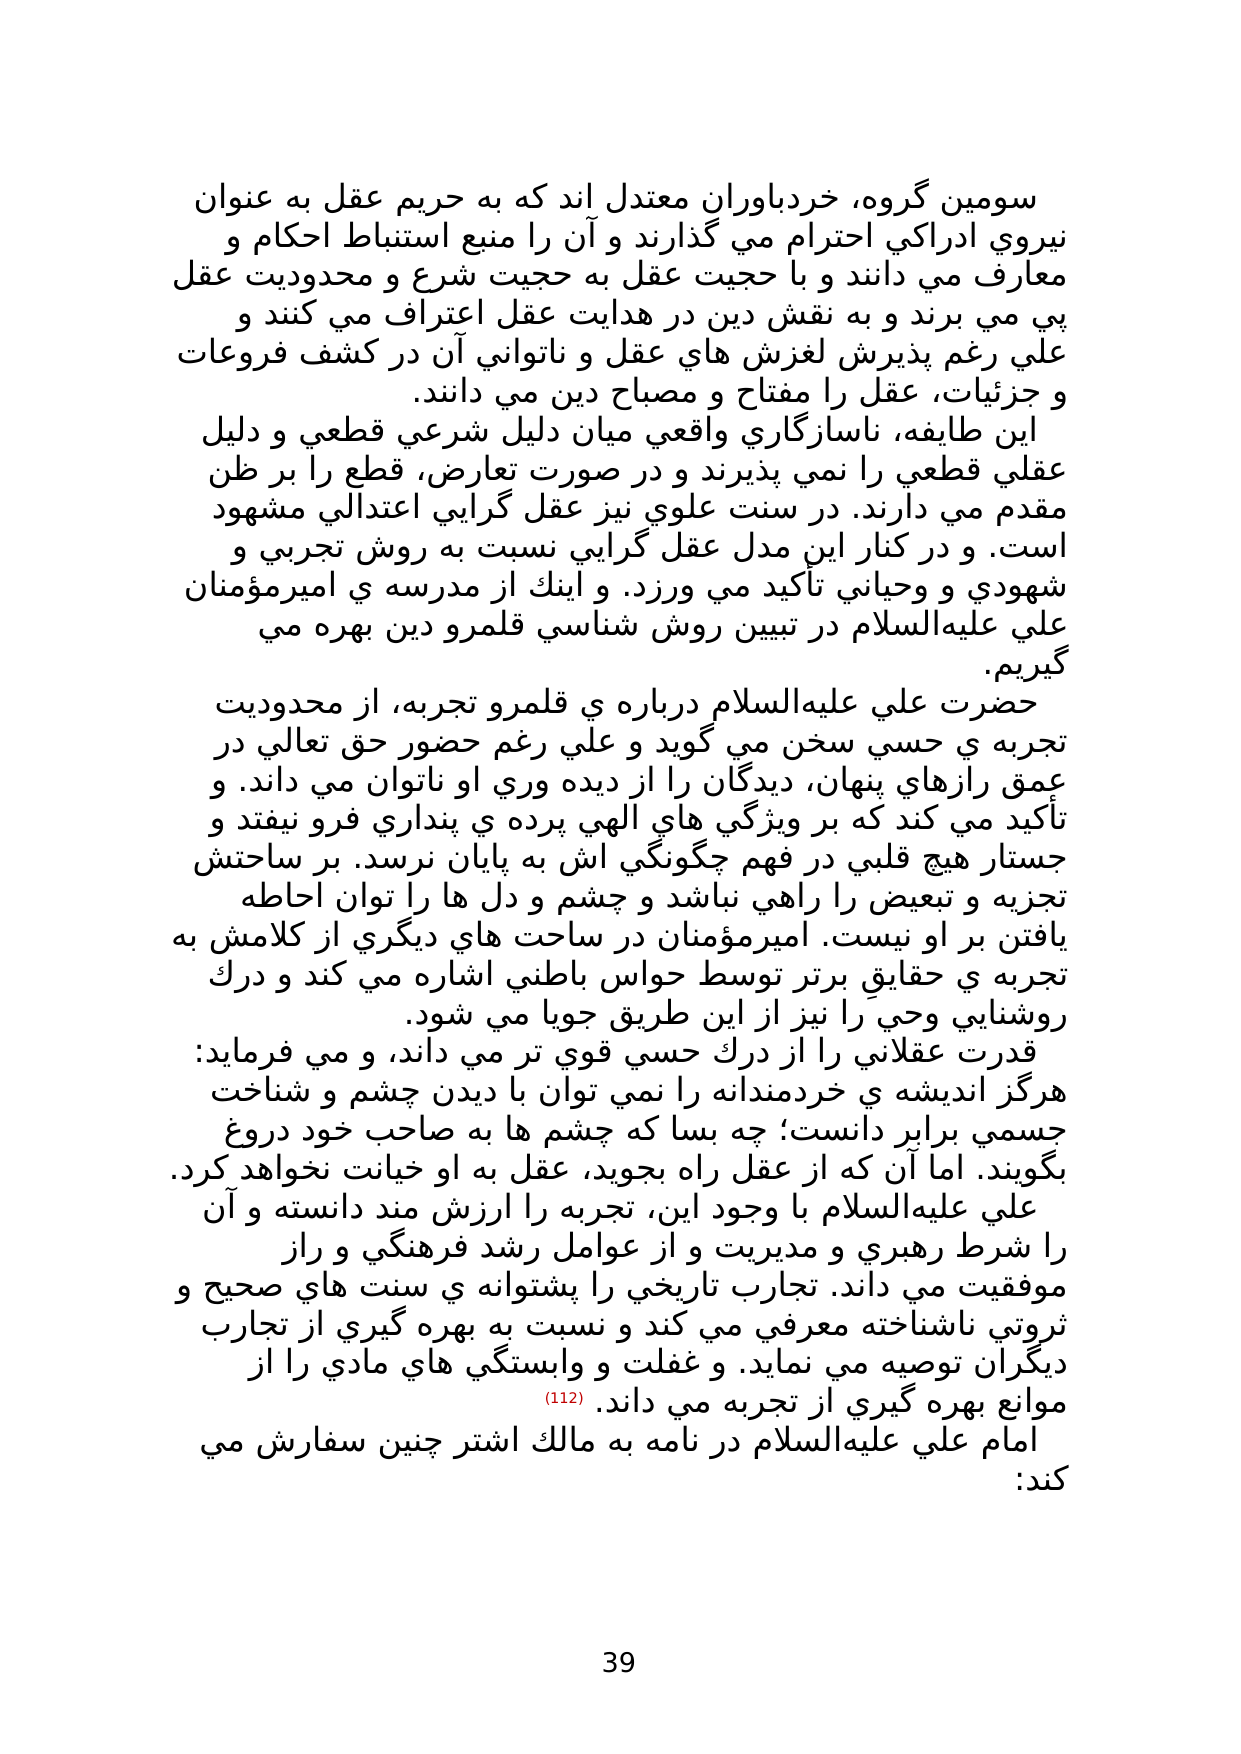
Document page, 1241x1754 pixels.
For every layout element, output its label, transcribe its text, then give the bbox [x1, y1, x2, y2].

text امام علي عليه‌السلام در نامه به مالك اشتر چنين سفارش مي كند: [169, 1421, 1069, 1498]
text سومين گروه، خردباوران معتدل اند كه به حريم عقل به عنوان نيروي ادراكي احترام مي گذارند و آن را منبع استنباط احكام و معارف مي دانند و با حجيت عقل به حجيت شرع و محدوديت عقل پي مي برند و به نقش دين در هدايت عقل اعتراف مي كنند و علي رغم پذيرش لغزش هاي عقل و ناتواني آن در كشف فروعات و جزئيات، عقل را مفتاح و مصباح دين مي دانند. [169, 177, 1069, 410]
text علي عليه‌السلام با وجود اين، تجربه را ارزش مند دانسته و آن را شرط رهبري و مديريت و از عوامل رشد فرهنگي و راز موفقيت مي داند. تجارب تاريخي را پشتوانه ي سنت هاي صحيح و ثروتي ناشناخته معرفي مي كند و نسبت به بهره گيري از تجارب ديگران توصيه مي نمايد. و غفلت و وابستگي هاي مادي را از موانع بهره گيري از تجربه مي داند. (112) [169, 1187, 1069, 1421]
text حضرت علي عليه‌السلام درباره ي قلمرو تجربه، از محدوديت تجربه ي حسي سخن مي گويد و علي رغم حضور حق تعالي در عمق رازهاي پنهان، ديدگان را از ديده وري او ناتوان مي داند. و تأكيد مي كند كه بر ويژگي هاي الهي پرده ي پنداري فرو نيفتد و جستار هيچ قلبي در فهم چگونگي اش به پايان نرسد. بر ساحتش تجزيه و تبعيض را راهي نباشد و چشم و دل ها را توان احاطه يافتن بر او نيست. اميرمؤمنان در ساحت هاي ديگري از كلامش به تجربه ي حقايقِ برتر توسط حواس باطني اشاره مي كند و درك روشنايي وحي را نيز از اين طريق جويا مي شود. [169, 682, 1069, 1032]
text قدرت عقلاني را از درك حسي قوي تر مي داند، و مي فرمايد: هرگز انديشه ي خردمندانه را نمي توان با ديدن چشم و شناخت جسمي برابر دانست؛ چه بسا كه چشم ها به صاحب خود دروغ بگويند. اما آن كه از عقل راه بجويد، عقل به او خيانت نخواهد كرد. [169, 1032, 1069, 1187]
text اين طايفه، ناسازگاري واقعي ميان دليل شرعي قطعي و دليل عقلي قطعي را نمي پذيرند و در صورت تعارض، قطع را بر ظن مقدم مي دارند. در سنت علوي نيز عقل گرايي اعتدالي مشهود است. و در كنار اين مدل عقل گرايي نسبت به روش تجربي و شهودي و وحياني تأكيد مي ورزد. و اينك از مدرسه ي اميرمؤمنان علي عليه‌السلام در تبيين روش شناسي قلمرو دين بهره مي گيريم. [169, 410, 1069, 682]
